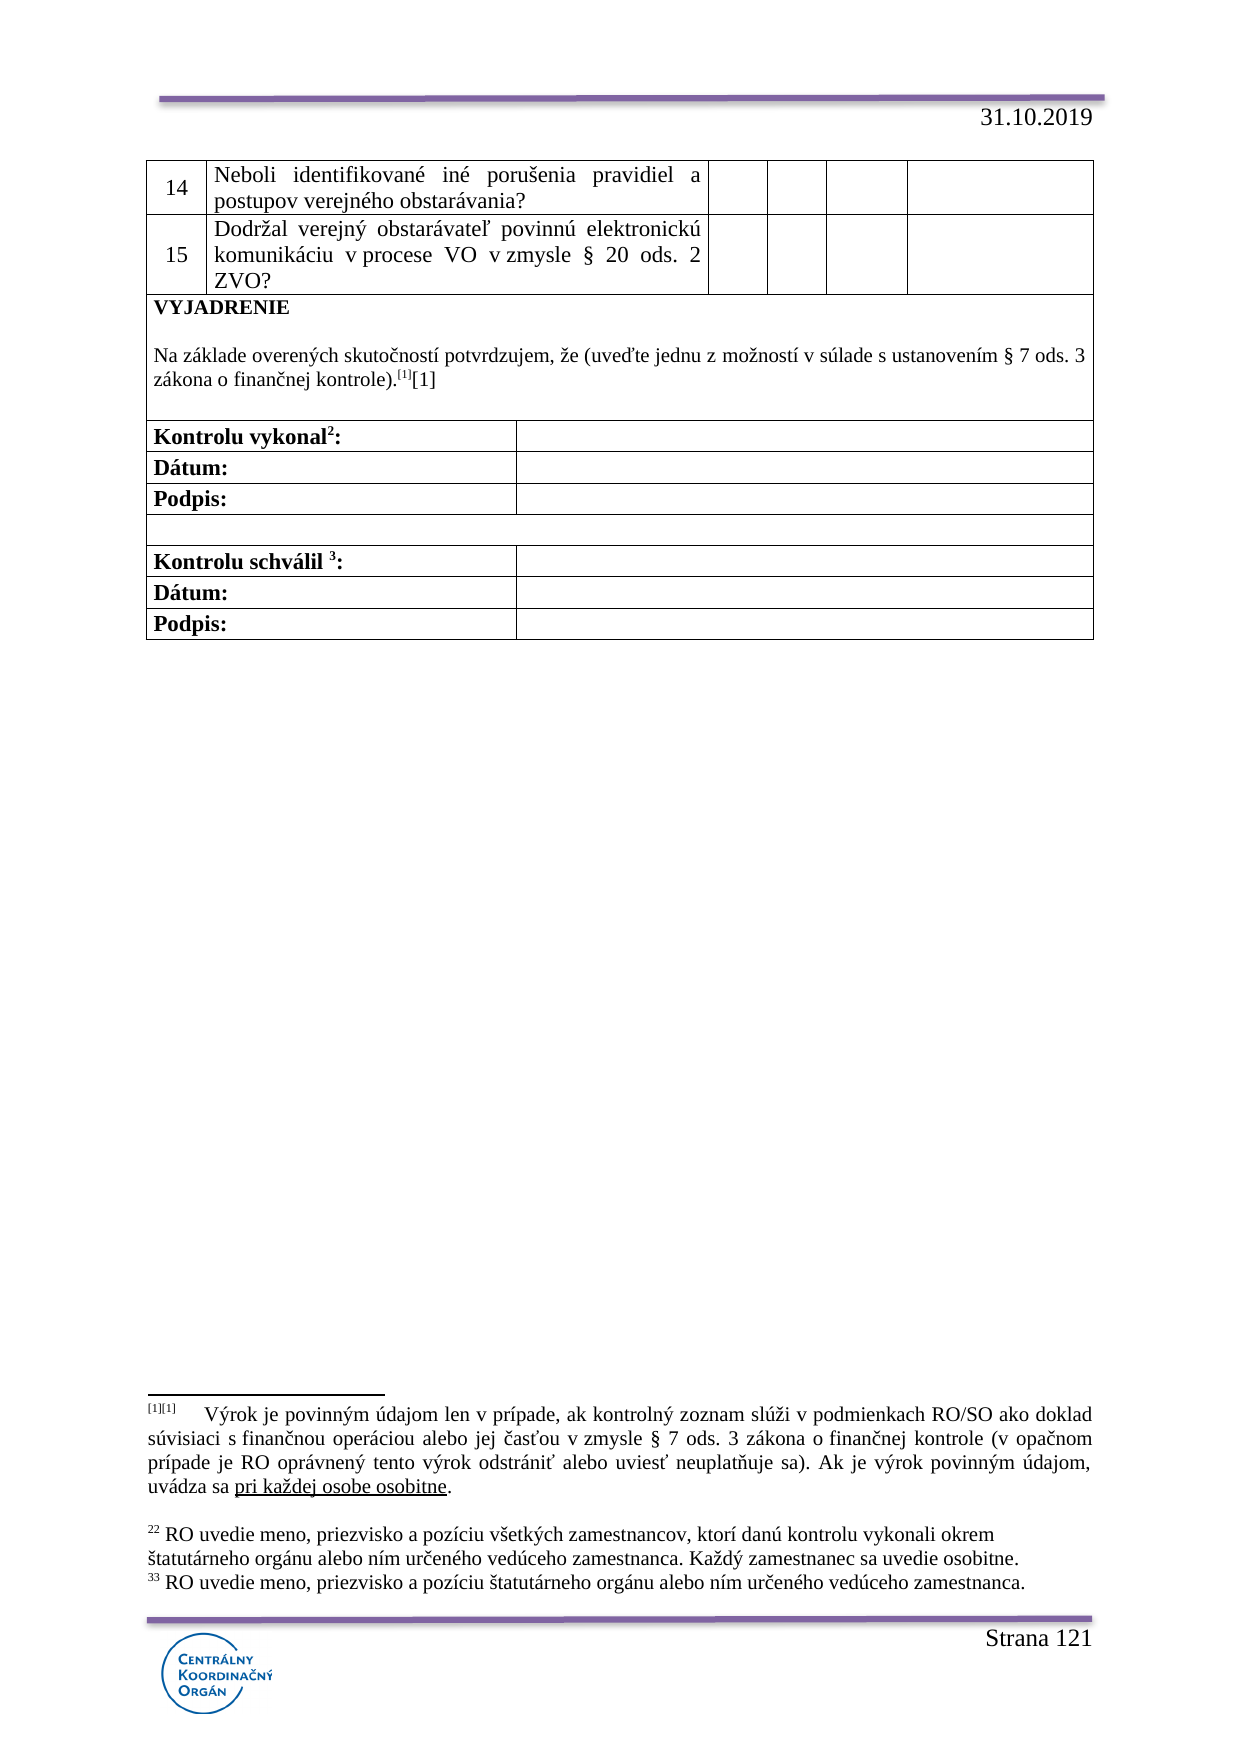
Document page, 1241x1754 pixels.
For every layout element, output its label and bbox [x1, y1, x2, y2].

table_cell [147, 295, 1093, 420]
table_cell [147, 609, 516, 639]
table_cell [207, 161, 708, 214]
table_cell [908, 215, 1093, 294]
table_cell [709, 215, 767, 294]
picture [159, 1631, 272, 1713]
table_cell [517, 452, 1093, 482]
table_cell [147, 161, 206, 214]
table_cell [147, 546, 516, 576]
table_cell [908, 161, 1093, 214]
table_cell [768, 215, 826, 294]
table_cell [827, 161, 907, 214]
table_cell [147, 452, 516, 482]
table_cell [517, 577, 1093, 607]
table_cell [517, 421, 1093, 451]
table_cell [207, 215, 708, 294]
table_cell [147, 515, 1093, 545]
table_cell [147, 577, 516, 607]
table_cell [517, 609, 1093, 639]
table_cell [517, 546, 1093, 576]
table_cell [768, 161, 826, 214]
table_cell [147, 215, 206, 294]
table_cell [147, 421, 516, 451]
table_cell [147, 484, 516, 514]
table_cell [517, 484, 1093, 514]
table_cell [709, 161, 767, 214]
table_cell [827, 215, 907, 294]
